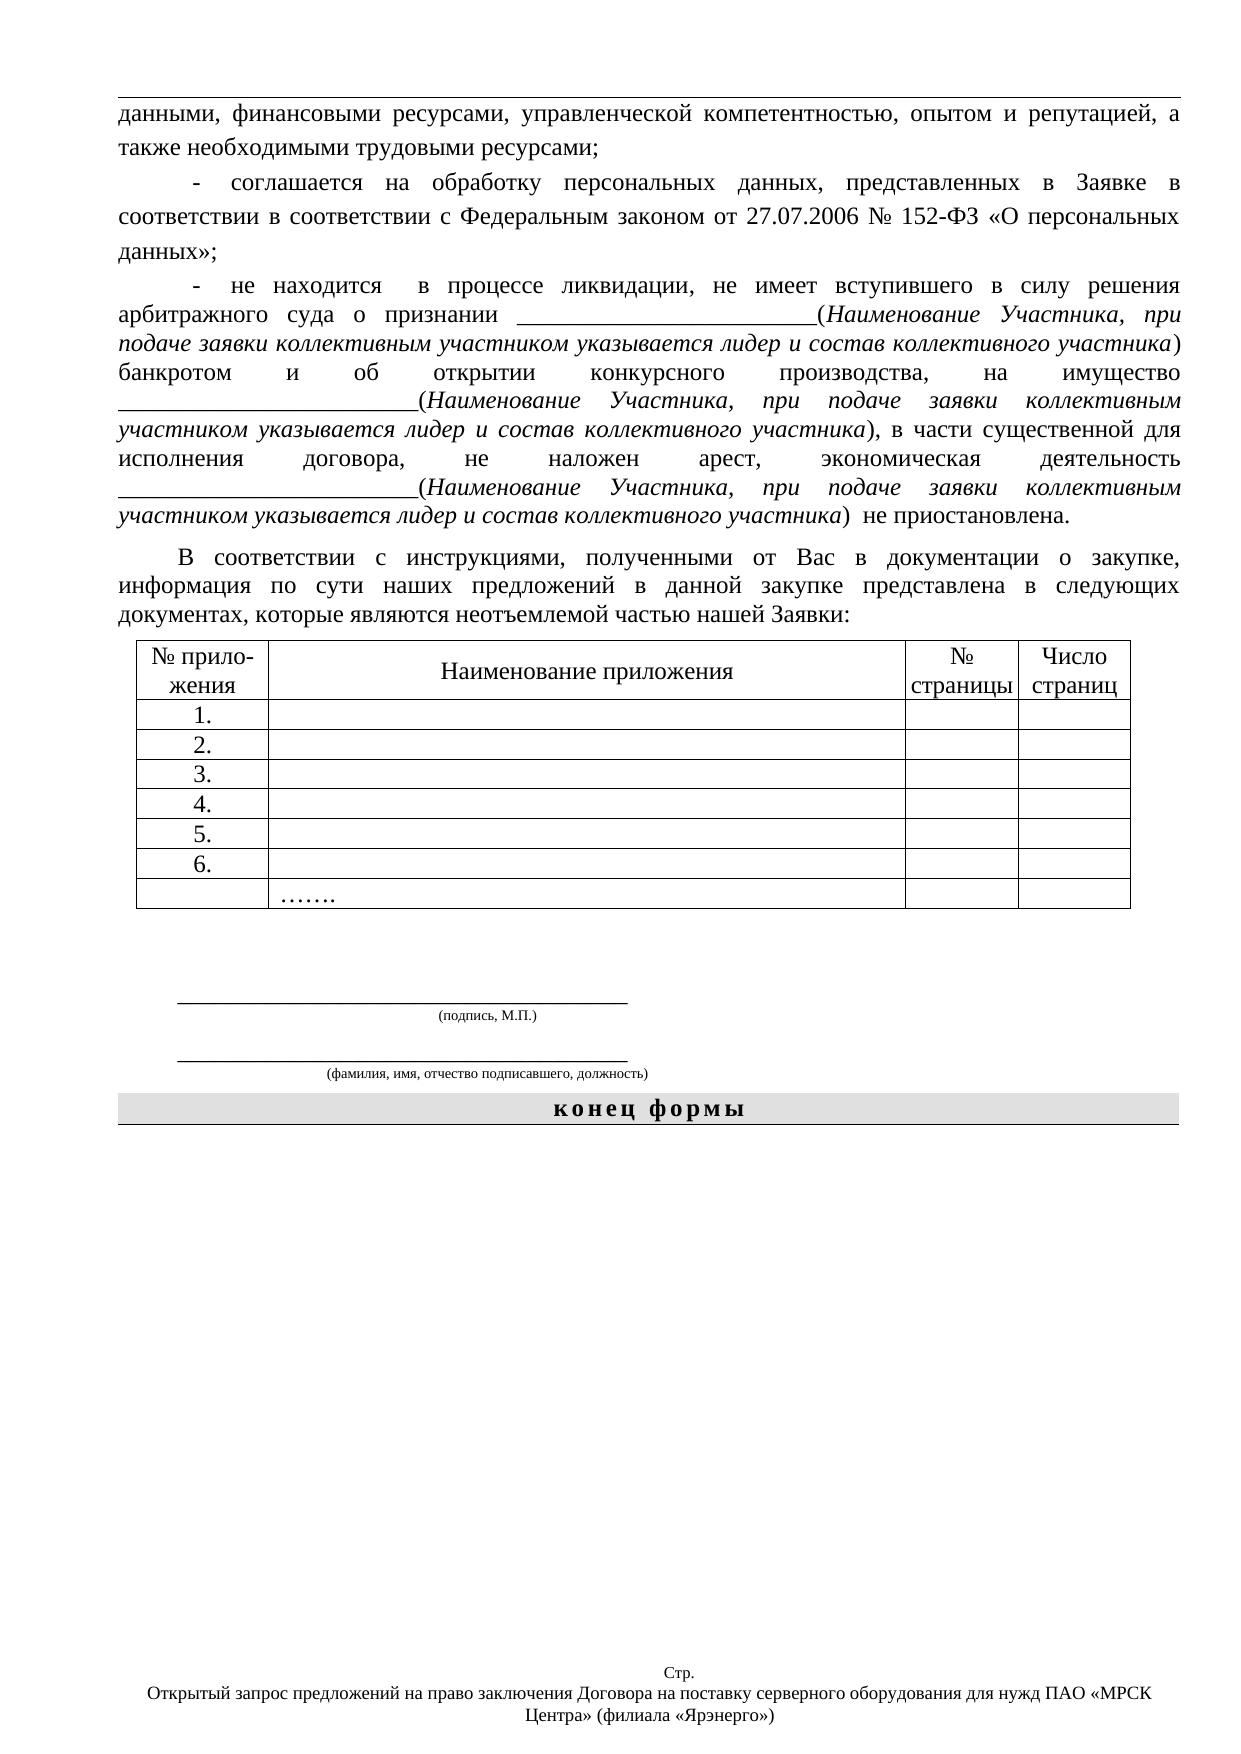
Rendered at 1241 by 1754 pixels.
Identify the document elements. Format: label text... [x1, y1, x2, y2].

table_cell [1019, 849, 1130, 878]
table_cell [906, 700, 1018, 729]
table_cell [1019, 879, 1130, 907]
text (фамилия, имя, отчество подписавшего, должность) [118, 1065, 797, 1093]
table_cell [1019, 789, 1130, 818]
table_cell [1019, 700, 1130, 729]
text ____________________________________ [118, 978, 1181, 1007]
table_cell [1019, 819, 1130, 848]
table_header Наименование приложения [269, 641, 905, 699]
table_cell [269, 819, 905, 848]
table_cell [906, 849, 1018, 878]
table_cell 2. [137, 730, 268, 758]
table_cell [906, 879, 1018, 907]
table_cell 1. [137, 700, 268, 729]
table_cell 3. [137, 760, 268, 788]
table_header № прило-жения [137, 641, 268, 699]
table_cell 4. [137, 789, 268, 818]
table_cell [1019, 760, 1130, 788]
table_cell 6. [137, 849, 268, 878]
table_cell [269, 849, 905, 878]
table_header Число страниц [1019, 641, 1130, 699]
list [118, 98, 1181, 161]
table_cell [269, 760, 905, 788]
table_cell [906, 730, 1018, 758]
table_cell [1019, 730, 1130, 758]
table_cell [269, 789, 905, 818]
table_cell [906, 760, 1018, 788]
table_cell [906, 789, 1018, 818]
text конец формы [118, 1093, 1179, 1124]
table_cell [269, 730, 905, 758]
table_cell [906, 819, 1018, 848]
text В соответствии с инструкциями, полученными от Вас в документации о закупке, информация по сути наших предложений в данной закупке представлена в следующих документах, которые являются неотъемлемой частью нашей Заявки: [118, 542, 1181, 628]
text (подпись, М.П.) [118, 1007, 797, 1036]
list соглашается на обработку персональных данных, представленных в Заявке в соответствии в соответствии с Федеральным законом от 27.07.2006 № 152-ФЗ «О персональных данных»; [118, 167, 1181, 265]
table_cell ……. [269, 879, 905, 907]
table_cell 5. [137, 819, 268, 848]
table_cell [137, 879, 268, 907]
list не находится в процессе ликвидации, не имеет вступившего в силу решения арбитражного суда о признании ________________________(Наименование Участника, при подаче заявки коллективным участником указывается лидер и состав коллективного участника) банкротом и об открытии конкурсного производства, на имущество ________________________(Наименование Участника, при подаче заявки коллективным участником указывается лидер и состав коллективного участника), в части существенной для исполнения договора, не наложен арест, экономическая деятельность ________________________(Наименование Участника, при подаче заявки коллективным участником указывается лидер и состав коллективного участника) не приостановлена. [118, 270, 1181, 529]
table_cell [269, 700, 905, 729]
text ____________________________________ [118, 1036, 1181, 1065]
table_header № страницы [906, 641, 1018, 699]
